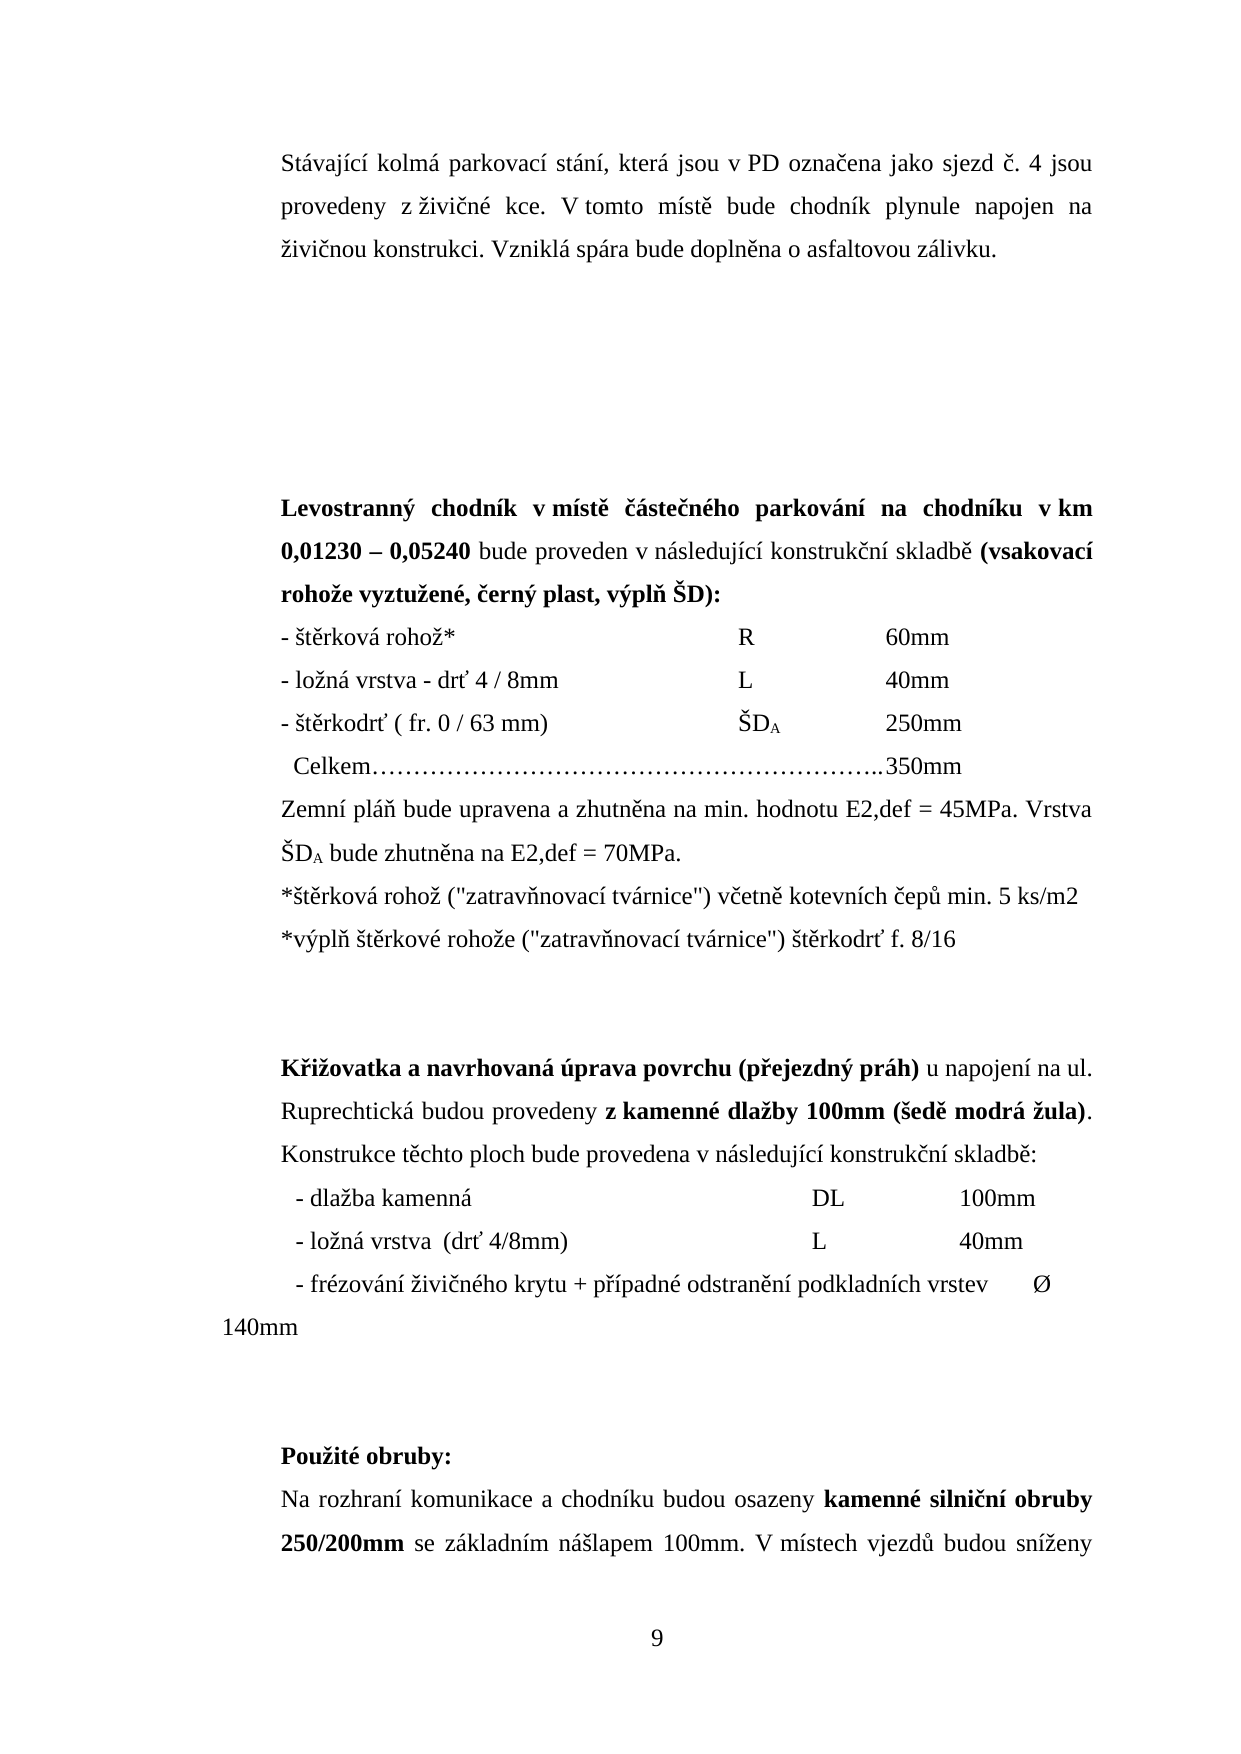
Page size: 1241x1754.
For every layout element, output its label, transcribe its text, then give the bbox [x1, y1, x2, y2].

text Křižovatka a navrhovaná úprava povrchu (přejezdný práh) u napojení na ul. Ruprechtická budou provedeny z kamenné dlažby 100mm (šedě modrá žula). Konstrukce těchto ploch bude provedena v následující konstrukční skladbě: [281, 1053, 1093, 1168]
text *výplň štěrkové rohože ("zatravňnovací tvárnice") štěrkodrť f. 8/16 [281, 924, 1093, 953]
text Zemní pláň bude upravena a zhutněna na min. hodnotu E2,def = 45MPa. Vrstva ŠDA bude zhutněna na E2,def = 70MPa. [281, 794, 1093, 866]
text Levostranný chodník v místě částečného parkování na chodníku v km 0,01230 – 0,05240 bude proveden v následující konstrukční skladbě (vsakovací rohože vyztužené, černý plast, výplň ŠD): [281, 493, 1093, 608]
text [281, 1484, 1093, 1556]
text - štěrkodrť ( fr. 0 / 63 mm) ŠDA 250mm [281, 708, 1093, 737]
text - dlažba kamenná DL 100mm [222, 1183, 1093, 1211]
text - ložná vrstva - drť 4 / 8mm L 40mm [281, 665, 1093, 694]
text Celkem…………………………………………………….. 350mm [281, 751, 1093, 780]
text - štěrková rohož* R 60mm [281, 622, 1093, 651]
text - ložná vrstva (drť 4/8mm) L 40mm [222, 1226, 1093, 1254]
text *štěrková rohož ("zatravňnovací tvárnice") včetně kotevních čepů min. 5 ks/m2 [281, 881, 1093, 909]
text Stávající kolmá parkovací stání, která jsou v PD označena jako sjezd č. 4 jsou provedeny z živičné kce. V tomto místě bude chodník plynule napojen na živičnou konstrukci. Vzniklá spára bude doplněna o asfaltovou zálivku. [281, 148, 1093, 263]
text - frézování živičného krytu + případné odstranění podkladních vrstev Ø 140mm [222, 1269, 1093, 1341]
text Použité obruby: [281, 1441, 1093, 1470]
